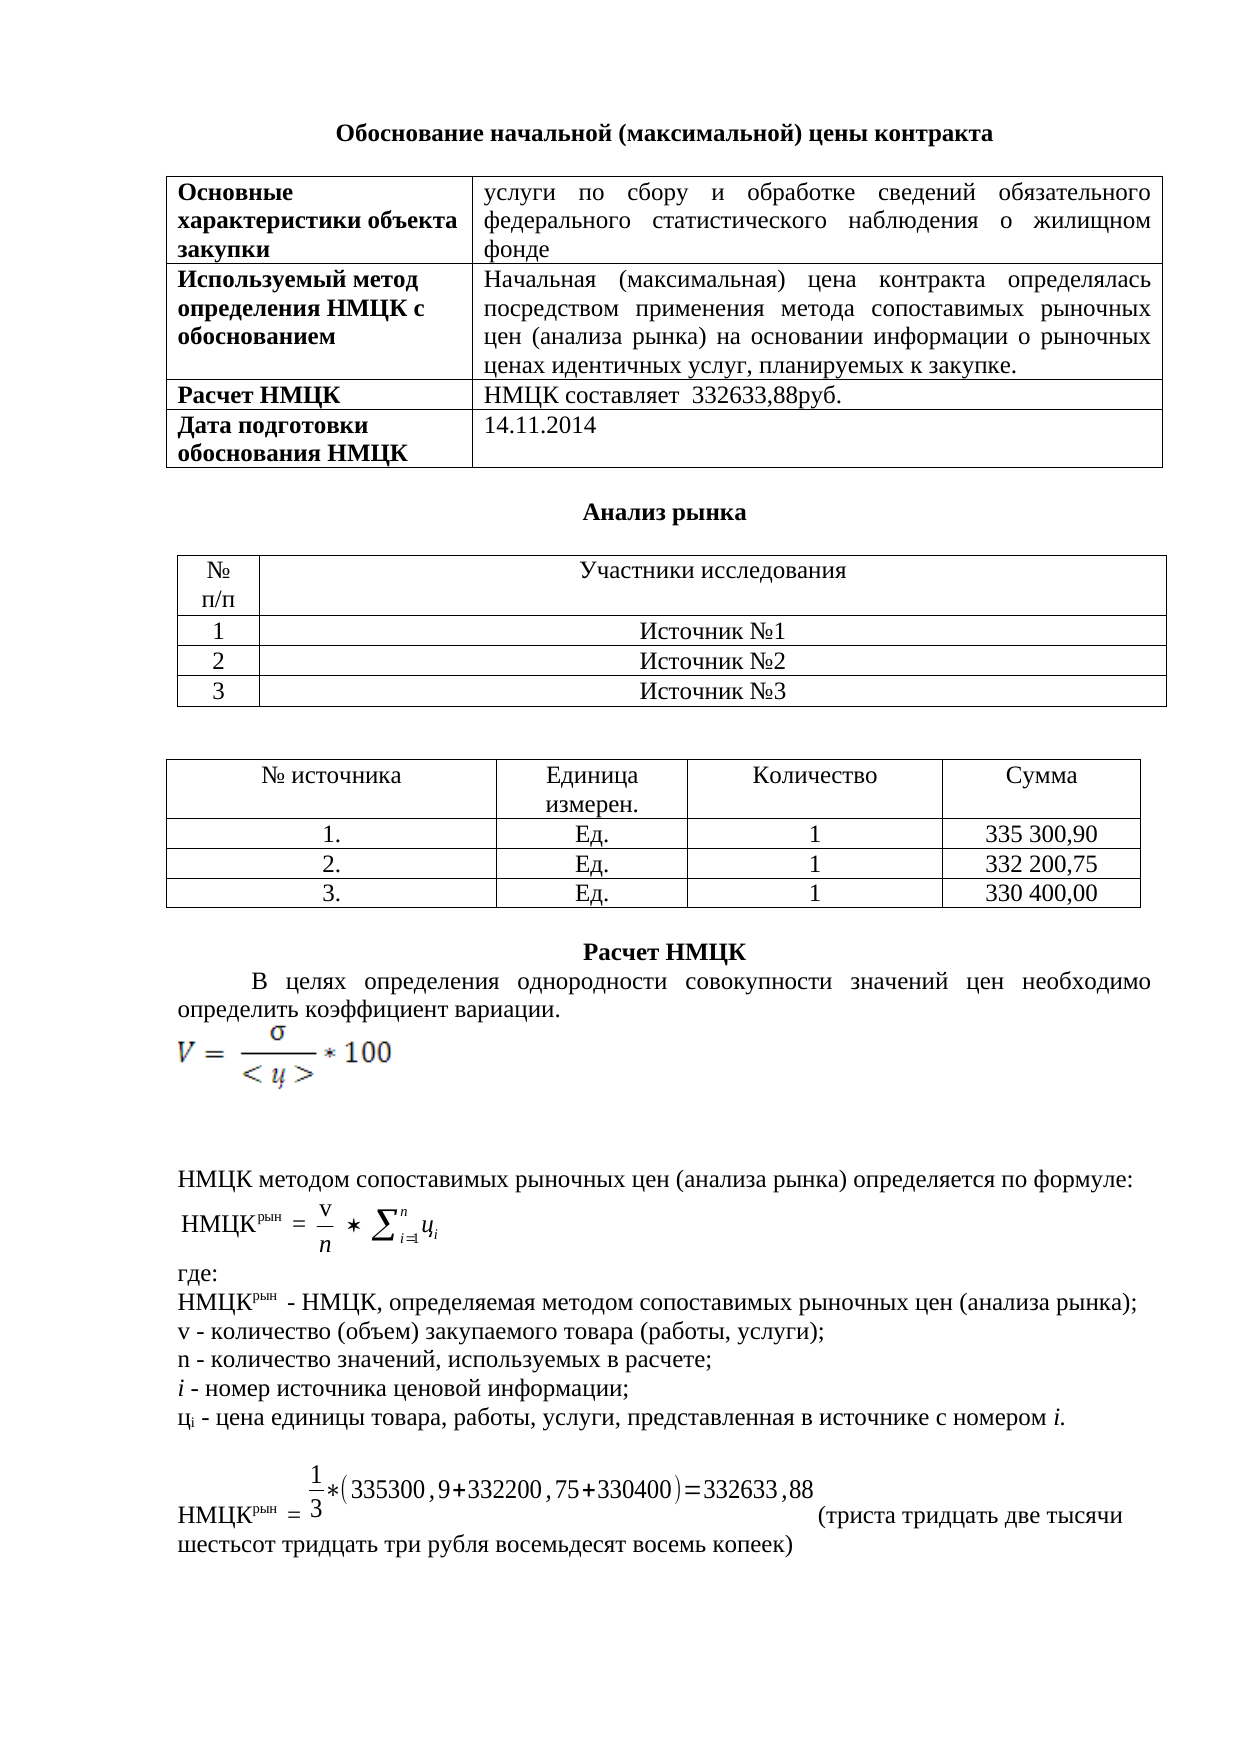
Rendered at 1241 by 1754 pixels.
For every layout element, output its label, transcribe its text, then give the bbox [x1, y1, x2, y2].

text где: [177, 1258, 1152, 1287]
text НМЦКрын = (триста тридцать две тысячи шестьсот тридцать три рубля восемьдесят восемь копеек) [177, 1459, 1152, 1558]
table_header услуги по сбору и обработке сведений обязательного федерального статистического наблюдения о жилищном фонде [473, 177, 1162, 263]
table_cell Источник №2 [260, 646, 1166, 675]
table_cell Ед. [497, 819, 687, 848]
table_cell 332 200,75 [943, 849, 1140, 877]
table_cell 1. [167, 819, 496, 848]
table_cell НМЦК составляет 332633,88руб. [473, 380, 1162, 409]
table_header Количество [688, 760, 942, 818]
table_header Участники исследования [260, 556, 1166, 615]
table_header № источника [167, 760, 496, 818]
table_cell Расчет НМЦК [167, 380, 472, 409]
table_cell Источник №3 [260, 676, 1166, 706]
table_cell Ед. [497, 879, 687, 907]
table_cell 3. [167, 879, 496, 907]
table_header Основные характеристики объекта закупки [167, 177, 472, 263]
table_cell Начальная (максимальная) цена контракта определялась посредством применения метода сопоставимых рыночных цен (анализа рынка) на основании информации о рыночных ценах идентичных услуг, планируемых к закупке. [473, 264, 1162, 379]
text Анализ рынка [177, 497, 1152, 526]
table_cell 14.11.2014 [473, 410, 1162, 467]
table_cell 2 [178, 646, 259, 675]
text i - номер источника ценовой информации; [177, 1373, 1152, 1402]
table_cell 1 [688, 849, 942, 877]
text В целях определения однородности совокупности значений цен необходимо определить коэффициент вариации. [177, 966, 1152, 1023]
picture [177, 1023, 392, 1094]
table_header Единица измерен. [497, 760, 687, 818]
text Обоснование начальной (максимальной) цены контракта [177, 118, 1152, 147]
text цi - цена единицы товара, работы, услуги, представленная в источнике с номером i. [177, 1402, 1152, 1431]
table_cell 1 [178, 616, 259, 645]
table_cell Дата подготовки обоснования НМЦК [167, 410, 472, 467]
table_cell Используемый метод определения НМЦК с обоснованием [167, 264, 472, 379]
table_header Сумма [943, 760, 1140, 818]
table_cell Источник №1 [260, 616, 1166, 645]
table_cell 330 400,00 [943, 879, 1140, 907]
table_header № п/п [178, 556, 259, 615]
table_cell 335 300,90 [943, 819, 1140, 848]
text v - количество (объем) закупаемого товара (работы, услуги); [177, 1316, 1152, 1344]
table_cell 1 [688, 819, 942, 848]
table_cell 1 [688, 879, 942, 907]
table_cell Ед. [497, 849, 687, 877]
text n - количество значений, используемых в расчете; [177, 1344, 1152, 1373]
text Расчет НМЦК [177, 937, 1152, 966]
text НМЦК методом сопоставимых рыночных цен (анализа рынка) определяется по формуле: [177, 1164, 1152, 1193]
text НМЦКрын - НМЦК, определяемая методом сопоставимых рыночных цен (анализа рынка); [177, 1287, 1152, 1316]
table_cell 3 [178, 676, 259, 706]
table_cell 2. [167, 849, 496, 877]
